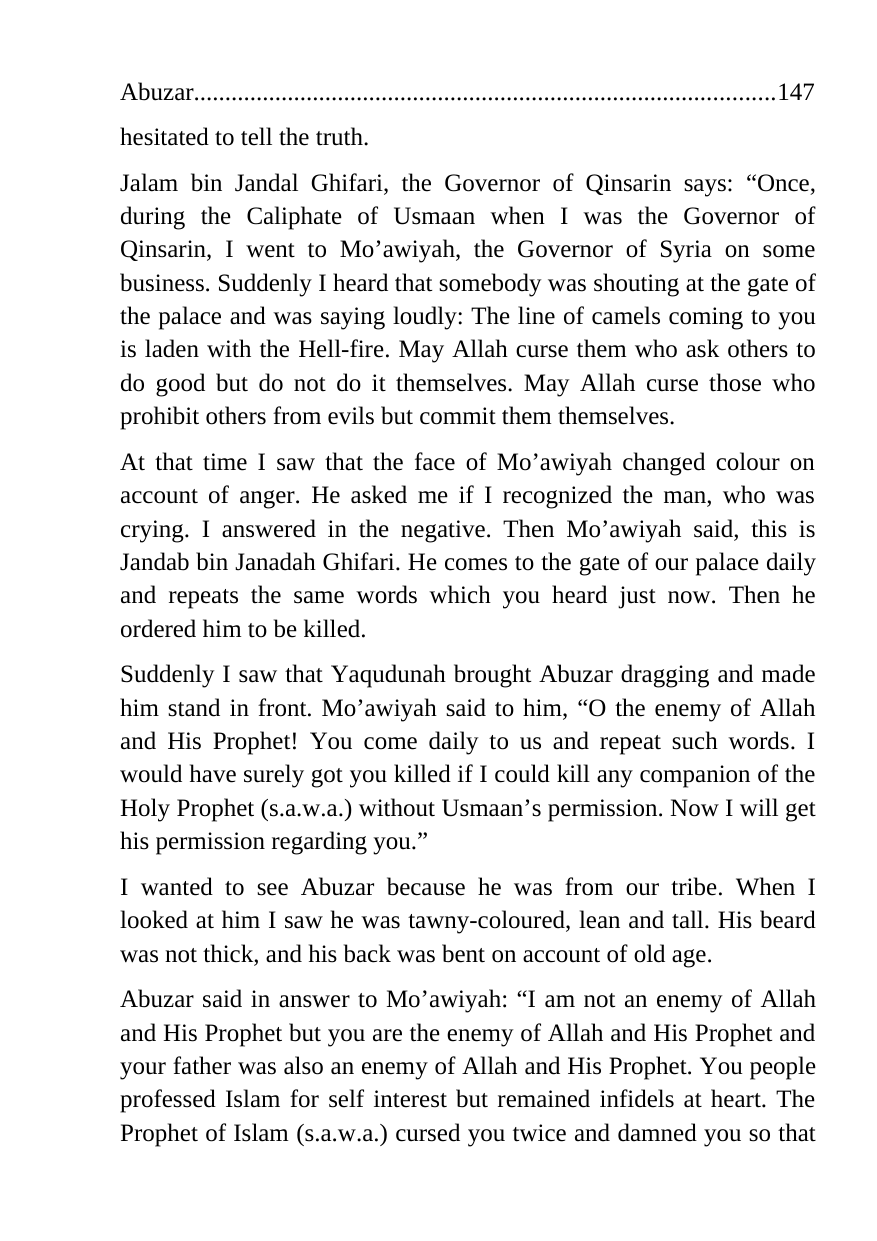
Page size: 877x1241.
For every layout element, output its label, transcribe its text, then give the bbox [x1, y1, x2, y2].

text Jalam bin Jandal Ghifari, the Governor of Qinsarin says: “Once, during the Caliphate of Usmaan when I was the Governor of Qinsarin, I went to Mo’awiyah, the Governor of Syria on some business. Suddenly I heard that somebody was shouting at the gate of the palace and was saying loudly: The line of camels coming to you is laden with the Hell-fire. May Allah curse them who ask others to do good but do not do it themselves. May Allah curse those who prohibit others from evils but commit them themselves. [120, 164, 817, 431]
text I wanted to see Abuzar because he was from our tribe. When I looked at him I saw he was tawny-coloured, lean and tall. His beard was not thick, and his back was bent on account of old age. [120, 869, 817, 969]
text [120, 981, 817, 1148]
text Suddenly I saw that Yaqudunah brought Abuzar dragging and made him stand in front. Mo’awiyah said to him, “O the enemy of Allah and His Prophet! You come daily to us and repeat such words. I would have surely got you killed if I could kill any companion of the Holy Prophet (s.a.w.a.) without Usmaan’s permission. Now I will get his permission regarding you.” [120, 656, 817, 856]
text At that time I saw that the face of Mo’awiyah changed colour on account of anger. He asked me if I recognized the man, who was crying. I answered in the negative. Then Mo’awiyah said, this is Jandab bin Janadah Ghifari. He comes to the gate of our palace daily and repeats the same words which you heard just now. Then he ordered him to be killed. [120, 444, 817, 644]
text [120, 119, 817, 152]
